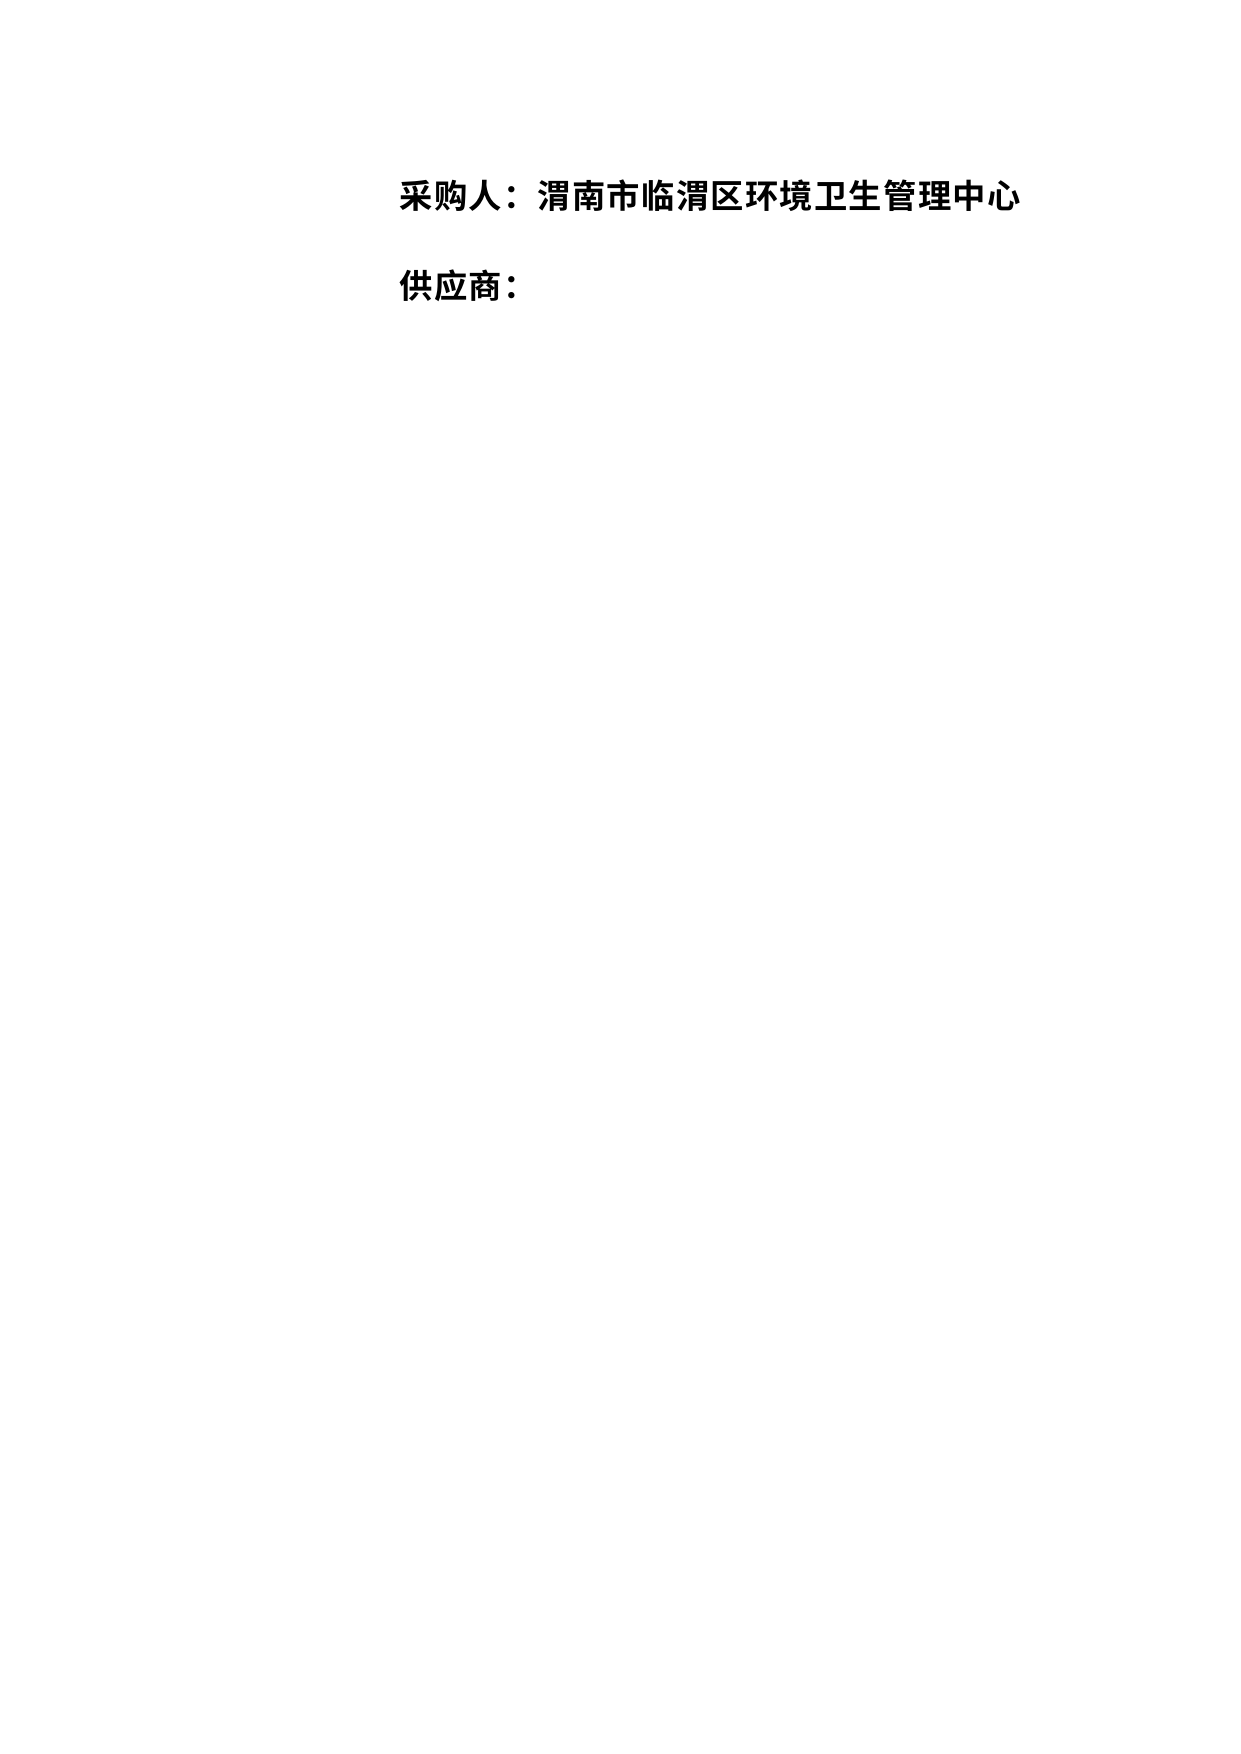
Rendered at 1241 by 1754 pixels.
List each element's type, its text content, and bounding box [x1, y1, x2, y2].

text 供应商： [148, 251, 1093, 316]
text 采购人：渭南市临渭区环境卫生管理中心 [148, 162, 1093, 227]
